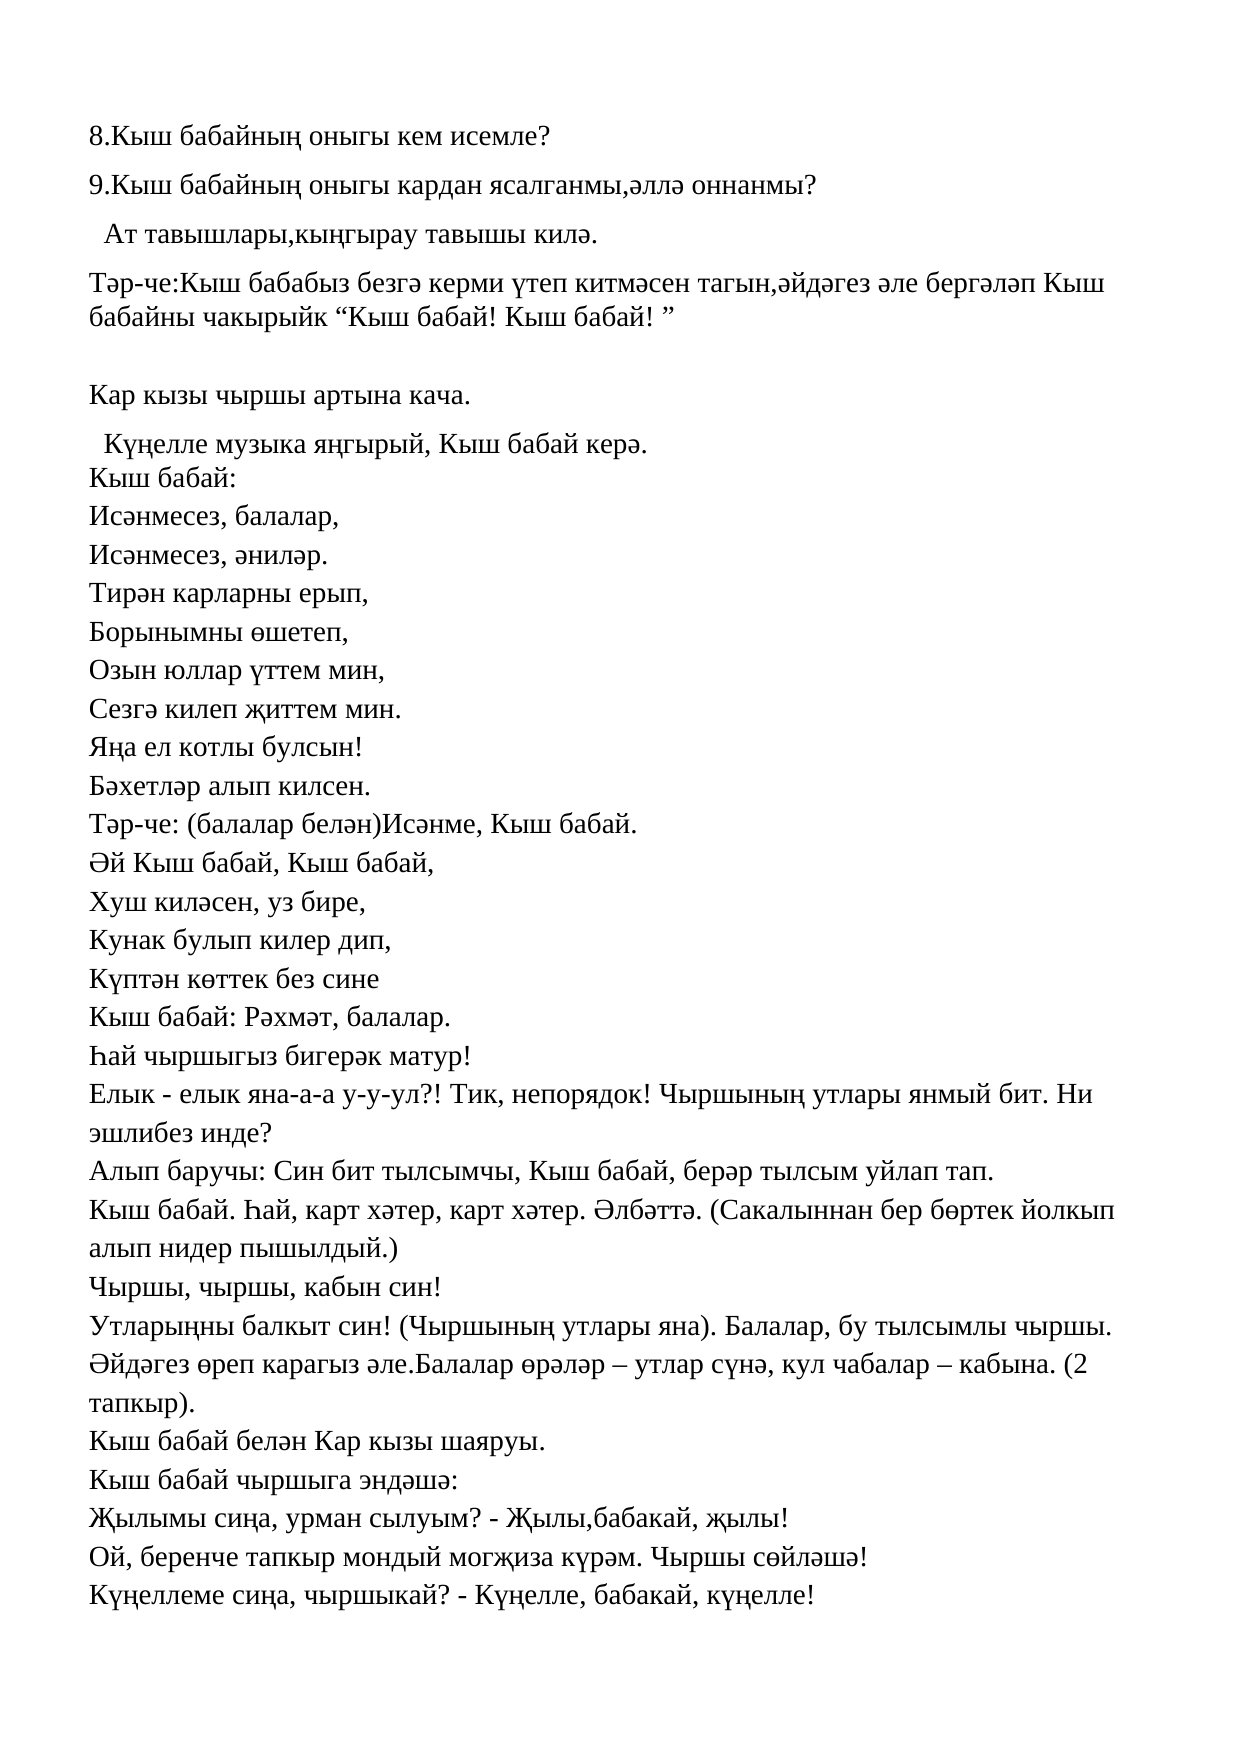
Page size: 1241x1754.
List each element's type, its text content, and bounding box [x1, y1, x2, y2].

text 8.Кыш бабайның оныгы кем исемле? [89, 118, 1152, 152]
text Кар кызы чыршы артына кача. [89, 377, 1152, 411]
text Кыш бабай: Исәнмесез, балалар, Исәнмесез, әниләр. Тирән карларны ерып, Борынымны өшетеп, Озын юллар үттем мин, Сезгә килеп җиттем мин. Яңа ел котлы булсын! Бәхетләр алып килсен. [89, 460, 1152, 802]
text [89, 807, 1152, 1611]
text Күңелле музыка яңгырый, Кыш бабай керә. [89, 426, 1152, 460]
text 9.Кыш бабайның оныгы кардан ясалганмы,әллә оннанмы? [89, 167, 1152, 201]
text Ат тавышлары,кыңгырау тавышы килә. [89, 216, 1152, 250]
text Тәр-че:Кыш бабабыз безгә керми үтеп китмәсен тагын,әйдәгез әле бергәләп Кыш бабайны чакырыйк “Кыш бабай! Кыш бабай! ” [89, 266, 1152, 361]
